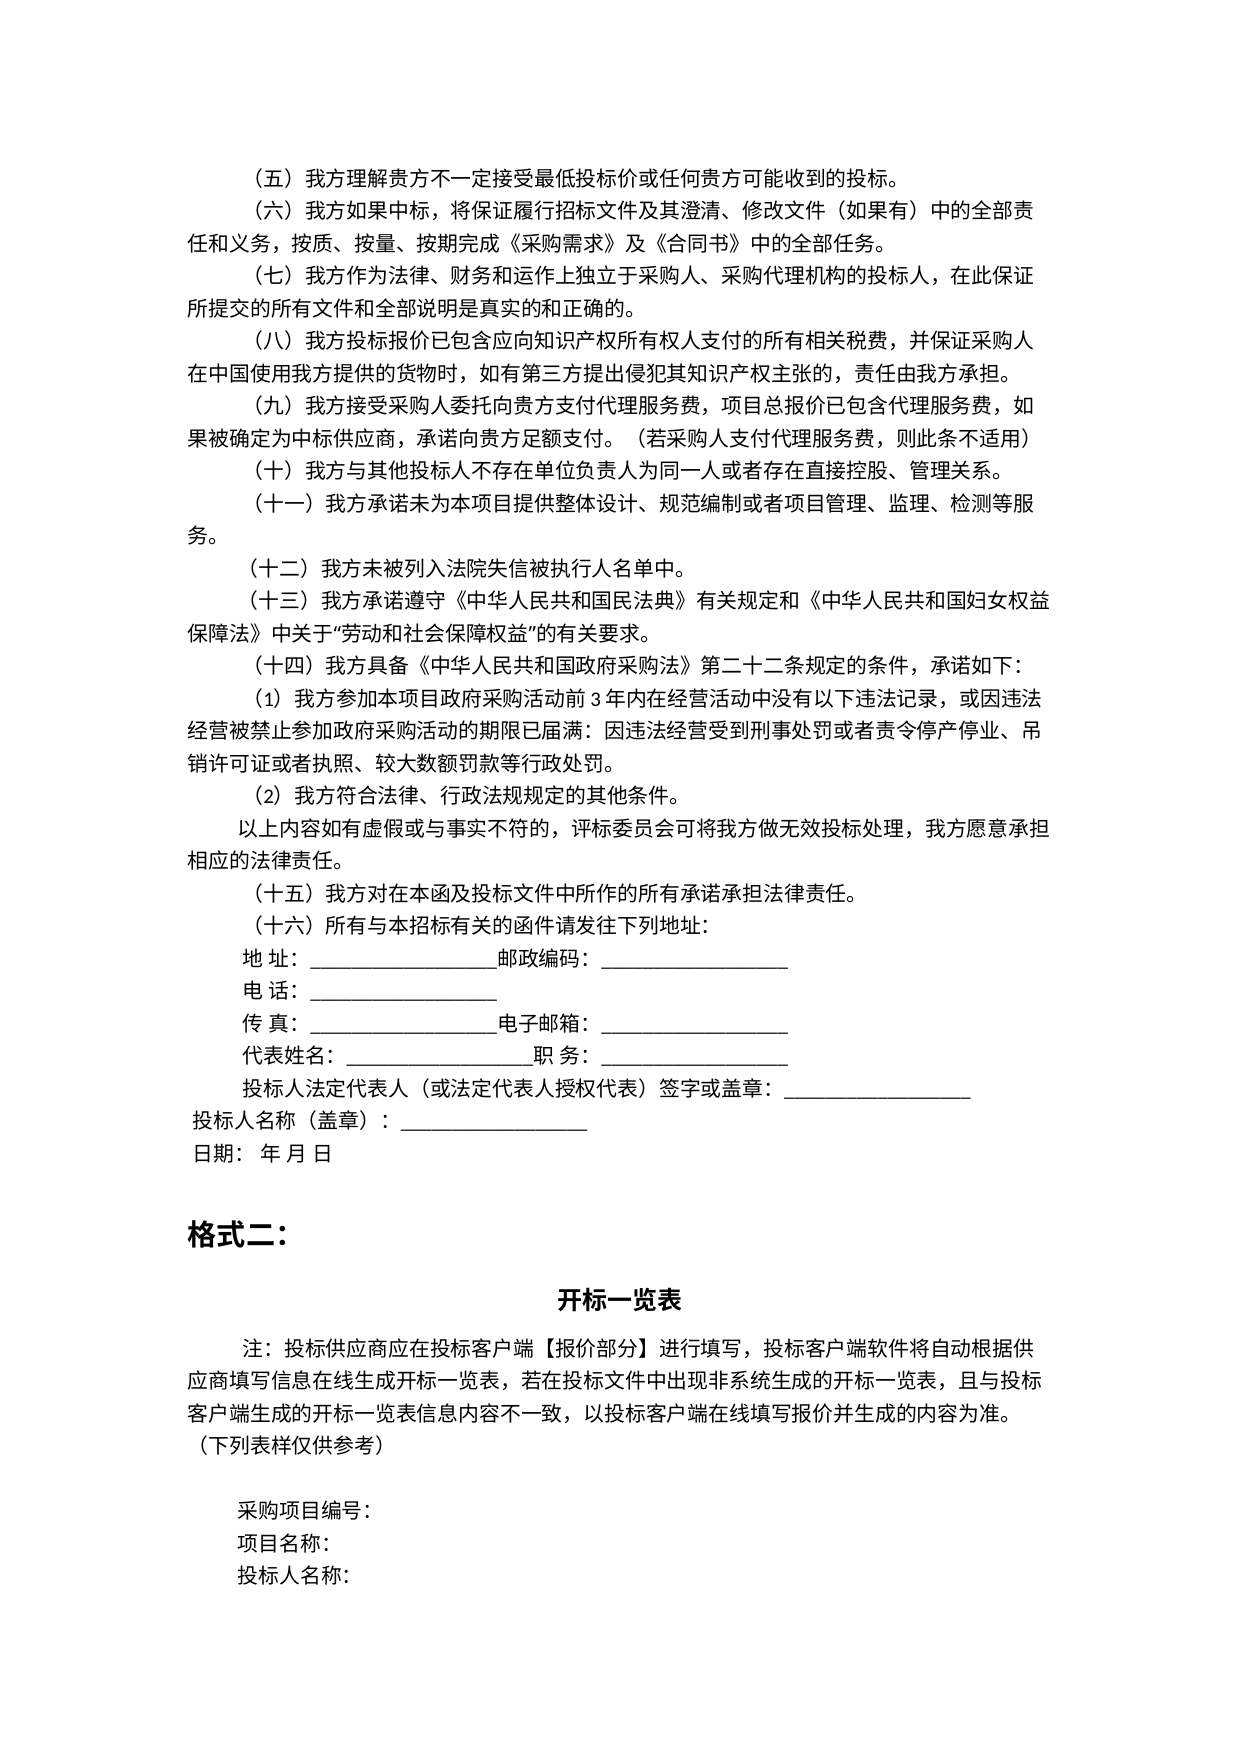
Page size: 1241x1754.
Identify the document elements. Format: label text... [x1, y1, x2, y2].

text （七）我方作为法律、财务和运作上独立于采购人、采购代理机构的投标人，在此保证所提交的所有文件和全部说明是真实的和正确的。 [187, 259, 1053, 324]
text 投标人法定代表人（或法定代表人授权代表）签字或盖章：__________________ [187, 1072, 1053, 1104]
text （九）我方接受采购人委托向贵方支付代理服务费，项目总报价已包含代理服务费，如果被确定为中标供应商，承诺向贵方足额支付。（若采购人支付代理服务费，则此条不适用） [187, 389, 1053, 454]
text 采购项目编号： [187, 1494, 1053, 1527]
text （十二）我方未被列入法院失信被执行人名单中。 [187, 552, 1053, 584]
text （2）我方符合法律、行政法规规定的其他条件。 [187, 779, 1053, 812]
text 电 话：__________________ [187, 974, 1053, 1007]
text 注：投标供应商应在投标客户端【报价部分】进行填写，投标客户端软件将自动根据供应商填写信息在线生成开标一览表，若在投标文件中出现非系统生成的开标一览表，且与投标客户端生成的开标一览表信息内容不一致，以投标客户端在线填写报价并生成的内容为准。（下列表样仅供参考） [187, 1332, 1053, 1494]
text （1）我方参加本项目政府采购活动前3年内在经营活动中没有以下违法记录，或因违法经营被禁止参加政府采购活动的期限已届满：因违法经营受到刑事处罚或者责令停产停业、吊销许可证或者执照、较大数额罚款等行政处罚。 [187, 682, 1053, 779]
text 以上内容如有虚假或与事实不符的，评标委员会可将我方做无效投标处理，我方愿意承担相应的法律责任。 [187, 812, 1053, 877]
text （十一）我方承诺未为本项目提供整体设计、规范编制或者项目管理、监理、检测等服务。 [187, 487, 1053, 552]
text 投标人名称（盖章）：__________________ [187, 1104, 1053, 1137]
text 项目名称： [187, 1527, 1053, 1559]
text 代表姓名：__________________职 务：__________________ [187, 1039, 1053, 1072]
text （十四）我方具备《中华人民共和国政府采购法》第二十二条规定的条件，承诺如下： [187, 649, 1053, 682]
text （十）我方与其他投标人不存在单位负责人为同一人或者存在直接控股、管理关系。 [187, 454, 1053, 487]
text （十六）所有与本招标有关的函件请发往下列地址： [187, 909, 1053, 942]
text 投标人名称： [187, 1559, 1053, 1592]
text （八）我方投标报价已包含应向知识产权所有权人支付的所有相关税费，并保证采购人在中国使用我方提供的货物时，如有第三方提出侵犯其知识产权主张的，责任由我方承担。 [187, 324, 1053, 389]
text 格式二： [187, 1202, 1053, 1267]
text 传 真：__________________电子邮箱：__________________ [187, 1007, 1053, 1039]
text （六）我方如果中标，将保证履行招标文件及其澄清、修改文件（如果有）中的全部责任和义务，按质、按量、按期完成《采购需求》及《合同书》中的全部任务。 [187, 194, 1053, 259]
text 开标一览表 [187, 1267, 1053, 1332]
text 日期： 年 月 日 [187, 1137, 1053, 1169]
text （十三）我方承诺遵守《中华人民共和国民法典》有关规定和《中华人民共和国妇女权益保障法》中关于“劳动和社会保障权益”的有关要求。 [187, 584, 1053, 649]
text （五）我方理解贵方不一定接受最低投标价或任何贵方可能收到的投标。 [187, 162, 1053, 194]
text （十五）我方对在本函及投标文件中所作的所有承诺承担法律责任。 [187, 877, 1053, 909]
text 地 址：__________________邮政编码：__________________ [187, 942, 1053, 974]
